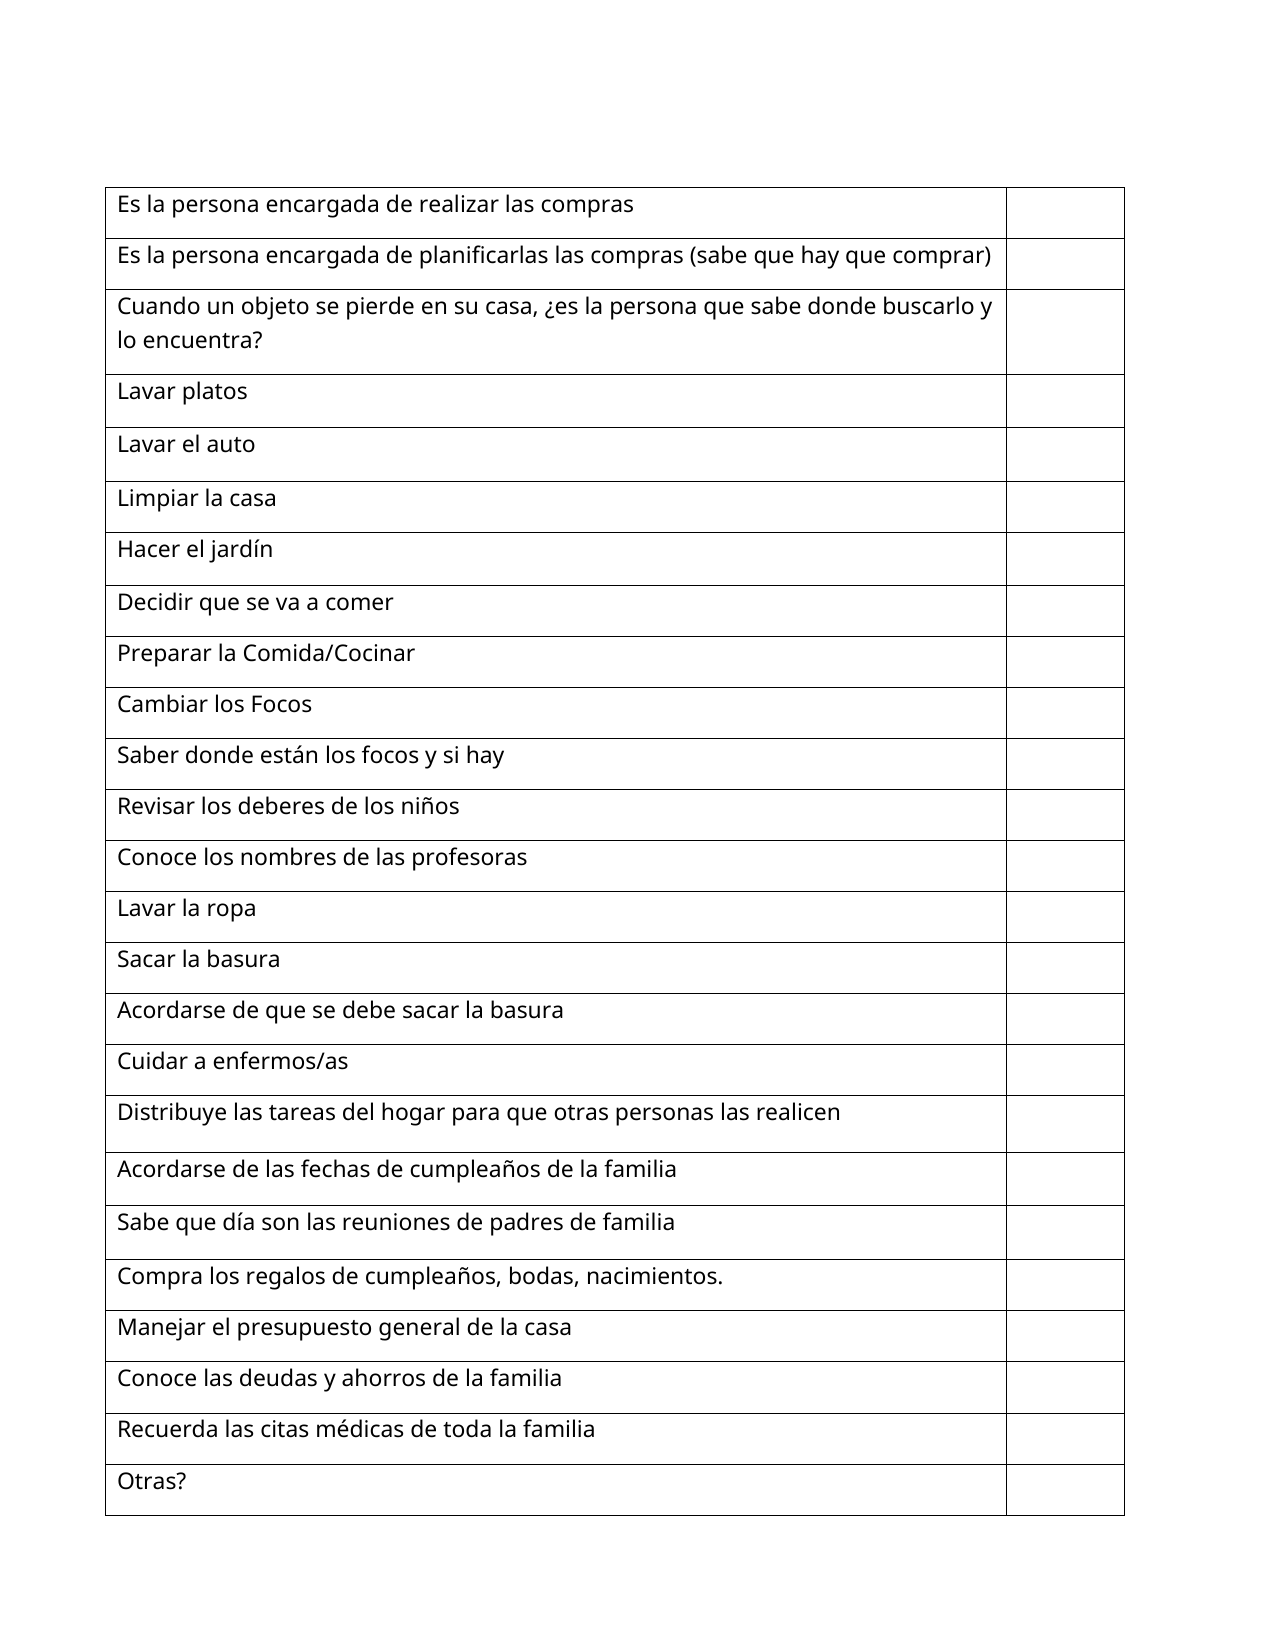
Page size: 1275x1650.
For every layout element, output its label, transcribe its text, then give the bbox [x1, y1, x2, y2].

table_cell Cuidar a enfermos/as [106, 1045, 1006, 1095]
table_cell [1007, 290, 1124, 374]
table_cell [1007, 1362, 1124, 1412]
table_cell [1007, 943, 1124, 993]
table_cell Lavar platos [106, 375, 1006, 427]
table_cell [1007, 533, 1124, 584]
table_cell Es la persona encargada de realizar las compras [106, 188, 1006, 238]
table_cell [1007, 790, 1124, 840]
table_cell [1007, 1096, 1124, 1152]
table_cell [1007, 1260, 1124, 1310]
table_cell Compra los regalos de cumpleaños, bodas, nacimientos. [106, 1260, 1006, 1310]
table_cell Conoce los nombres de las profesoras [106, 841, 1006, 891]
table_cell Cambiar los Focos [106, 688, 1006, 738]
table_cell [1007, 688, 1124, 738]
table_cell [1007, 1311, 1124, 1361]
table_cell Cuando un objeto se pierde en su casa, ¿es la persona que sabe donde buscarlo y lo encuentra? [106, 290, 1006, 374]
table_cell [1007, 892, 1124, 942]
table_cell [1007, 1465, 1124, 1515]
table_cell Conoce las deudas y ahorros de la familia [106, 1362, 1006, 1412]
table_cell Manejar el presupuesto general de la casa [106, 1311, 1006, 1361]
table_cell Acordarse de las fechas de cumpleaños de la familia [106, 1153, 1006, 1204]
table_cell Recuerda las citas médicas de toda la familia [106, 1414, 1006, 1463]
table_cell [1007, 586, 1124, 636]
table_cell [1007, 482, 1124, 532]
table_cell Otras? [106, 1465, 1006, 1515]
table_cell Distribuye las tareas del hogar para que otras personas las realicen [106, 1096, 1006, 1152]
table_cell Limpiar la casa [106, 482, 1006, 532]
table_cell [1007, 841, 1124, 891]
table_cell Sabe que día son las reuniones de padres de familia [106, 1206, 1006, 1259]
table_cell [1007, 1414, 1124, 1463]
table_cell [1007, 239, 1124, 289]
table_cell [1007, 1206, 1124, 1259]
table_cell Es la persona encargada de planificarlas las compras (sabe que hay que comprar) [106, 239, 1006, 289]
table_cell Preparar la Comida/Cocinar [106, 637, 1006, 687]
table_cell Decidir que se va a comer [106, 586, 1006, 636]
table_cell [1007, 1045, 1124, 1095]
table_cell [1007, 739, 1124, 789]
table_cell Sacar la basura [106, 943, 1006, 993]
table_cell [1007, 637, 1124, 687]
table_cell Saber donde están los focos y si hay [106, 739, 1006, 789]
table_cell [1007, 1153, 1124, 1204]
table_cell Acordarse de que se debe sacar la basura [106, 994, 1006, 1044]
table_cell [1007, 994, 1124, 1044]
table_cell Lavar la ropa [106, 892, 1006, 942]
table_cell Lavar el auto [106, 428, 1006, 481]
table_cell [1007, 428, 1124, 481]
table_cell [1007, 188, 1124, 238]
table_cell Hacer el jardín [106, 533, 1006, 584]
table_cell Revisar los deberes de los niños [106, 790, 1006, 840]
table_cell [1007, 375, 1124, 427]
